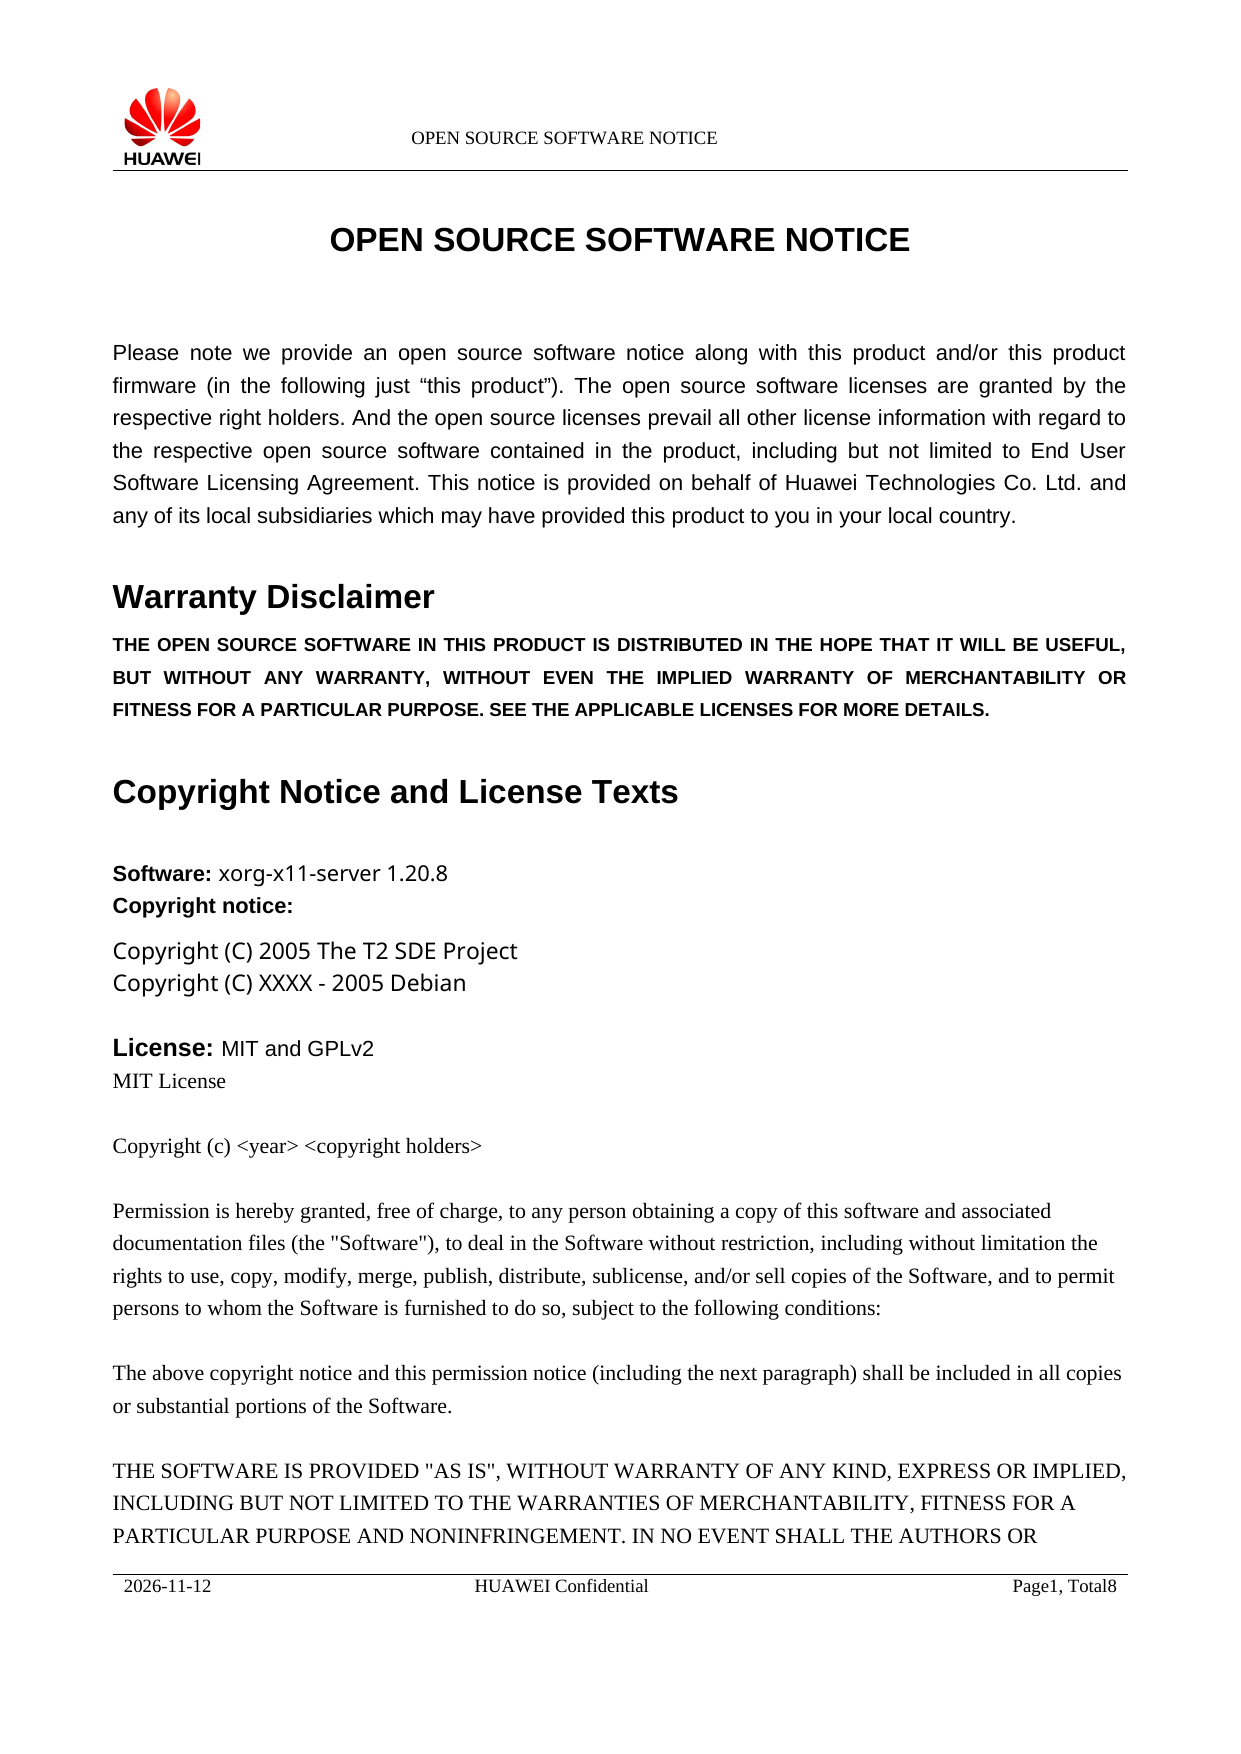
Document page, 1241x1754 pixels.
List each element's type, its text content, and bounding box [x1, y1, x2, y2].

title Software: xorg-x11-server 1.20.8 [112, 856, 1128, 889]
text Copyright Notice and License Texts [112, 759, 1128, 824]
text OPEN SOURCE SOFTWARE NOTICE [112, 206, 1128, 271]
text Copyright (C) 2005 The T2 SDE Project Copyright (C) XXXX - 2005 Debian [112, 934, 1128, 1031]
text Please note we provide an open source software notice along with this product and/or this product firmware (in the following just “this product”). The open source software licenses are granted by the respective right holders. And the open source licenses prevail all other license information with regard to the respective open source software contained in the product, including but not limited to End User Software Licensing Agreement. This notice is provided on behalf of Huawei Technologies Co. Ltd. and any of its local subsidiaries which may have provided this product to you in your local country. [112, 336, 1128, 531]
text The open source software in this product is distributed in the hope that it will be useful, but WITHOUT ANY WARRANTY, without even the implied warranty of MERCHANTABILITY or FITNESS FOR A PARTICULAR PURPOSE. See the applicable licenses for more details. [112, 629, 1128, 726]
text Copyright notice: [112, 889, 1128, 921]
picture [124, 88, 201, 165]
text License: MIT and GPLv2 [112, 1031, 1128, 1064]
text Warranty Disclaimer [112, 564, 1128, 629]
